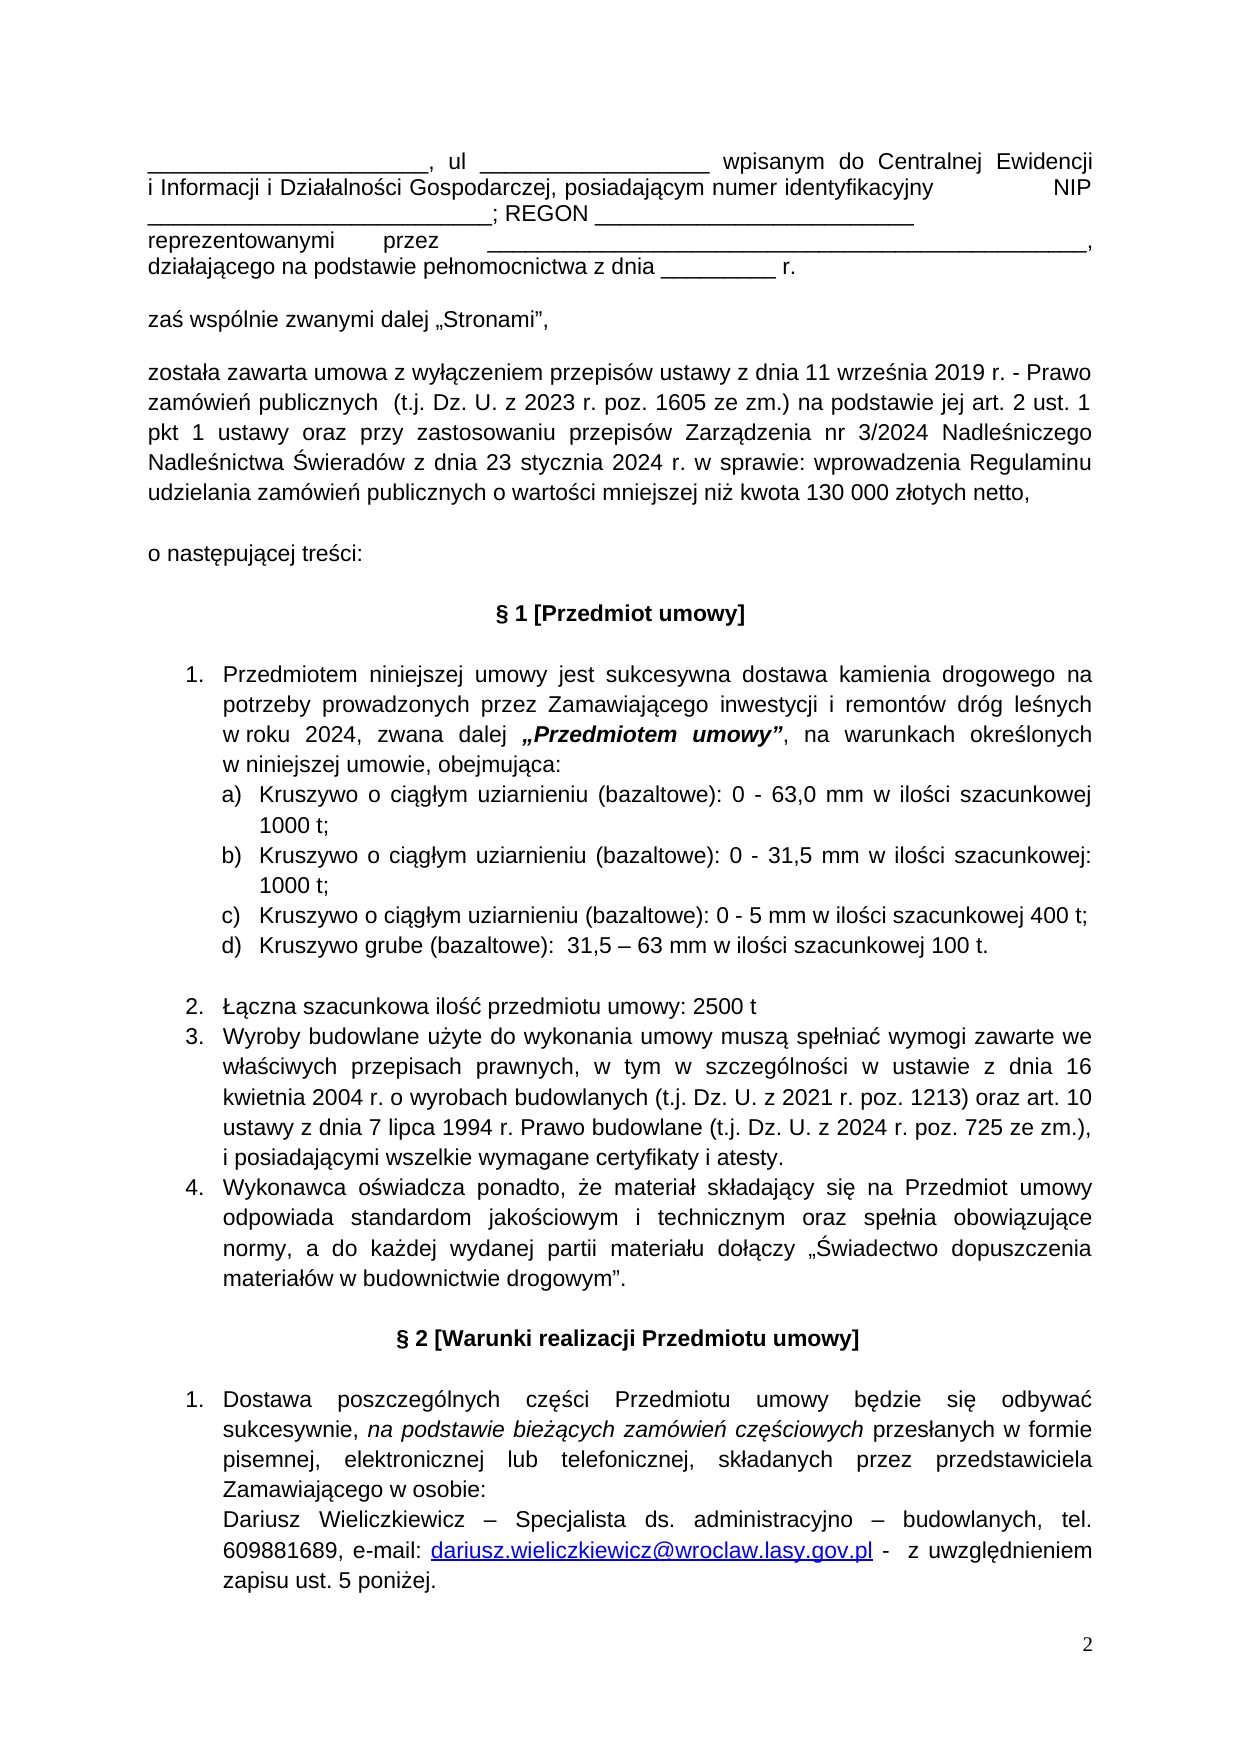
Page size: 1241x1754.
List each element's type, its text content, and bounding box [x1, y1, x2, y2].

list Kruszywo o ciągłym uziarnieniu (bazaltowe): 0 - 5 mm w ilości szacunkowej 400 t; [221, 902, 1093, 928]
list Wyroby budowlane użyte do wykonania umowy muszą spełniać wymogi zawarte we właściwych przepisach prawnych, w tym w szczególności w ustawie z dnia 16 kwietnia 2004 r. o wyrobach budowlanych (t.j. Dz. U. z 2021 r. poz. 1213) oraz art. 10 ustawy z dnia 7 lipca 1994 r. Prawo budowlane (t.j. Dz. U. z 2024 r. poz. 725 ze zm.), i posiadającymi wszelkie wymagane certyfikaty i atesty. [185, 1023, 1093, 1170]
list Kruszywo grube (bazaltowe): 31,5 – 63 mm w ilości szacunkowej 100 t. [221, 932, 1093, 959]
list Wykonawca oświadcza ponadto, że materiał składający się na Przedmiot umowy odpowiada standardom jakościowym i technicznym oraz spełnia obowiązujące normy, a do każdej wydanej partii materiału dołączy „Świadectwo dopuszczenia materiałów w budownictwie drogowym”. [185, 1174, 1093, 1291]
text została zawarta umowa z wyłączeniem przepisów ustawy z dnia 11 września 2019 r. - Prawo zamówień publicznych (t.j. Dz. U. z 2023 r. poz. 1605 ze zm.) na podstawie jej art. 2 ust. 1 pkt 1 ustawy oraz przy zastosowaniu przepisów Zarządzenia nr 3/2024 Nadleśniczego Nadleśnictwa Świeradów z dnia 23 stycznia 2024 r. w sprawie: wprowadzenia Regulaminu udzielania zamówień publicznych o wartości mniejszej niż kwota 130 000 złotych netto, [148, 358, 1093, 506]
list Przedmiotem niniejszej umowy jest sukcesywna dostawa kamienia drogowego na potrzeby prowadzonych przez Zamawiającego inwestycji i remontów dróg leśnych w roku 2024, zwana dalej „Przedmiotem umowy”, na warunkach określonych w niniejszej umowie, obejmująca: [185, 661, 1093, 777]
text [148, 148, 1093, 227]
text § 1 [Przedmiot umowy] [148, 600, 1093, 626]
list Dariusz Wieliczkiewicz – Specjalista ds. administracyjno – budowlanych, tel. 609881689, e-mail: dariusz.wieliczkiewicz@wroclaw.lasy.gov.pl - z uwzględnieniem zapisu ust. 5 poniżej. [223, 1506, 1093, 1593]
text o następującej treści: [148, 540, 1093, 566]
list Kruszywo o ciągłym uziarnieniu (bazaltowe): 0 - 31,5 mm w ilości szacunkowej: 1000 t; [221, 842, 1093, 898]
text zaś wspólnie zwanymi dalej „Stronami”, [148, 306, 1093, 332]
text reprezentowanymi przez _______________________________________________, działającego na podstawie pełnomocnictwa z dnia _________ r. [148, 227, 1093, 279]
list Łączna szacunkowa ilość przedmiotu umowy: 2500 t [185, 993, 1093, 1019]
text § 2 [Warunki realizacji Przedmiotu umowy] [162, 1325, 1093, 1351]
list Kruszywo o ciągłym uziarnieniu (bazaltowe): 0 - 63,0 mm w ilości szacunkowej 1000 t; [221, 781, 1093, 838]
list Dostawa poszczególnych części Przedmiotu umowy będzie się odbywać sukcesywnie, na podstawie bieżących zamówień częściowych przesłanych w formie pisemnej, elektronicznej lub telefonicznej, składanych przez przedstawiciela Zamawiającego w osobie: [185, 1386, 1093, 1502]
